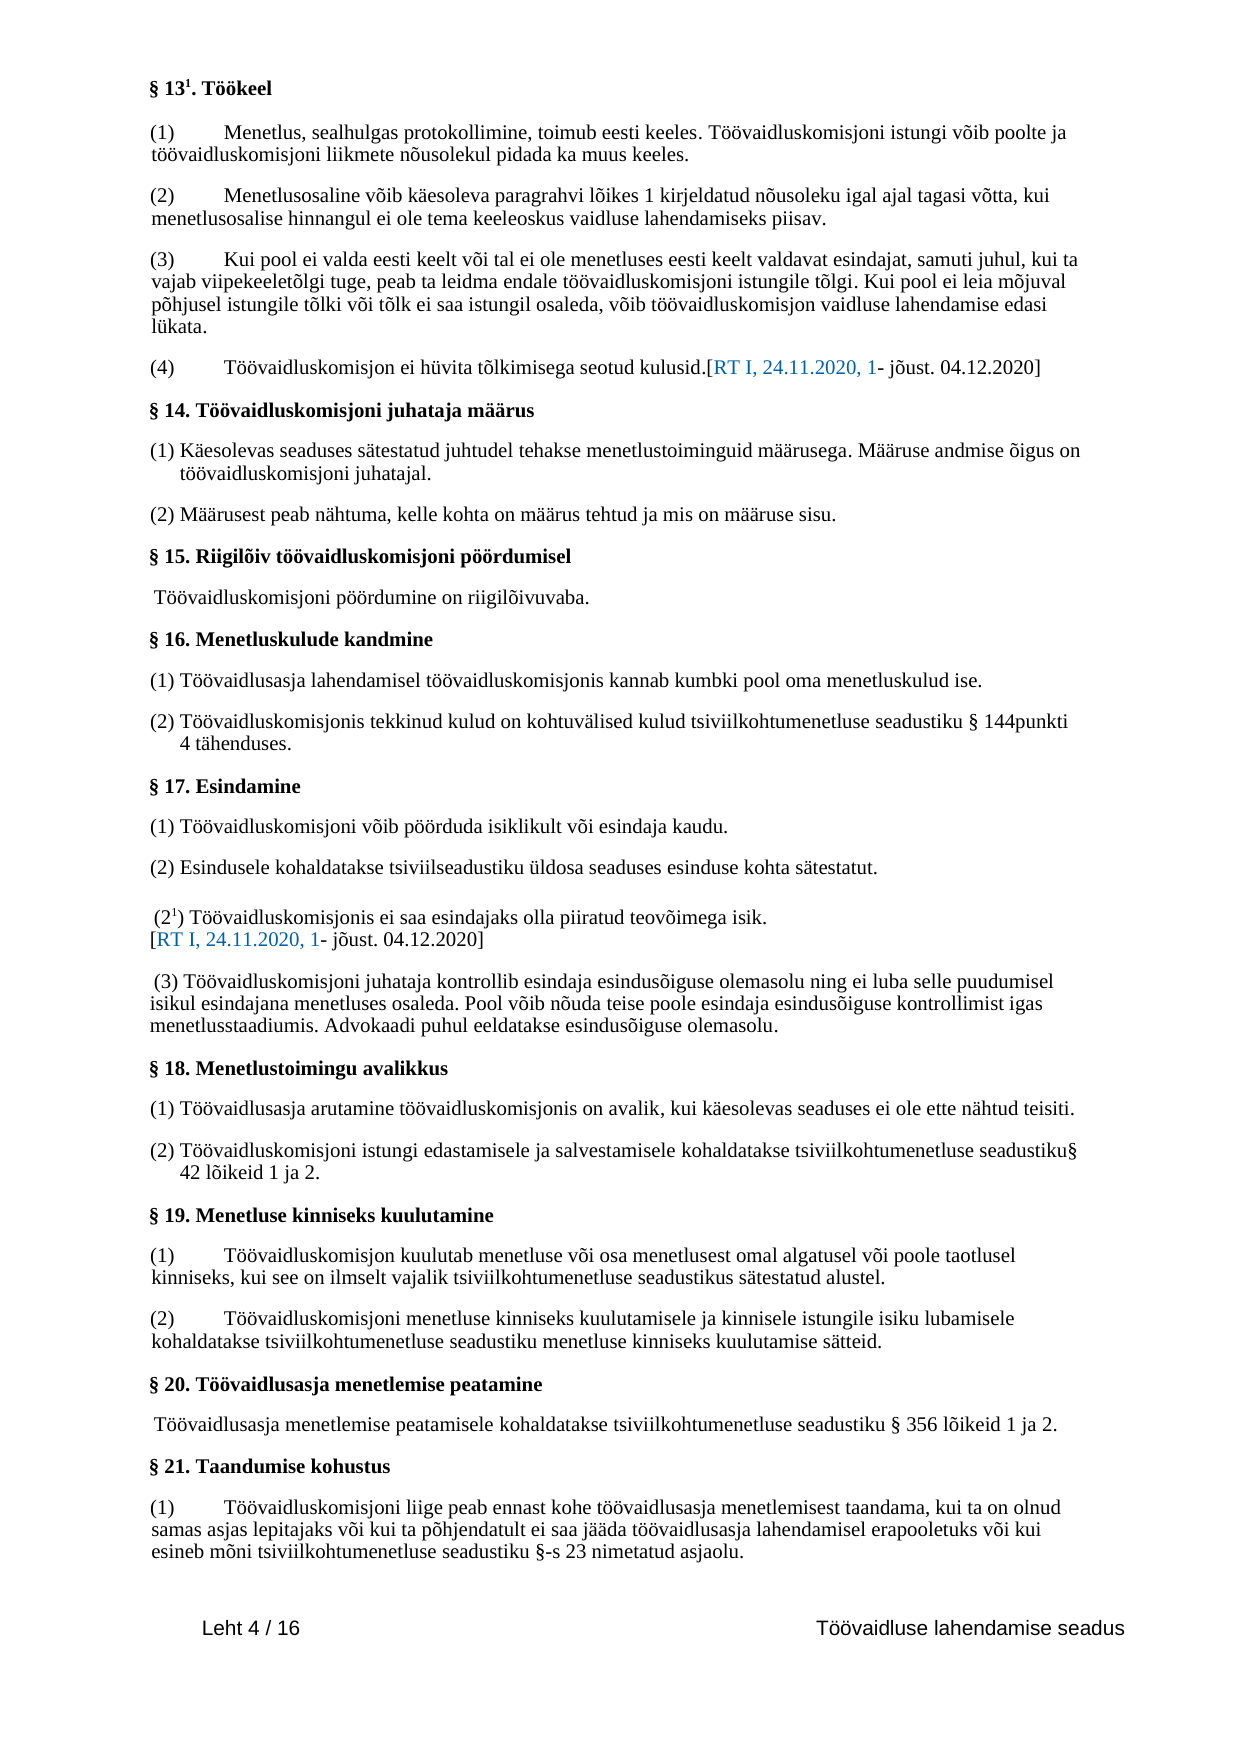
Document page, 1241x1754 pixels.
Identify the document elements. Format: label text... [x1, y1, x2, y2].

text § 20. Töövaidlusasja menetlemise peatamine [148, 1372, 1090, 1396]
list Töövaidluskomisjoni võib pöörduda isiklikult või esindaja kaudu. [150, 816, 1088, 838]
list Määrusest peab nähtuma, kelle kohta on määrus tehtud ja mis on määruse sisu. [150, 503, 1088, 526]
subtitle § 17. Esindamine [148, 774, 1090, 798]
list Töövaidluskomisjon kuulutab menetluse või osa menetlusest omal algatusel või poole taotlusel kinniseks, kui see on ilmselt vajalik tsiviilkohtumenetluse seadustikus sätestatud alustel. [150, 1244, 1088, 1289]
text (21) Töövaidluskomisjonis ei saa esindajaks olla piiratud teovõimega isik. [RT I, 24.11.2020, 1- jõust. 04.12.2020] [148, 907, 803, 951]
text Töövaidlusasja menetlemise peatamisele kohaldatakse tsiviilkohtumenetluse seadustiku § 356 lõikeid 1 ja 2. [148, 1413, 1088, 1436]
subtitle § 16. Menetluskulude kandmine [148, 627, 1090, 651]
text § 15. Riigilõiv töövaidluskomisjoni pöördumisel [148, 544, 1090, 568]
list Töövaidluskomisjoni liige peab ennast kohe töövaidlusasja menetlemisest taandama, kui ta on olnud samas asjas lepitajaks või kui ta põhjendatult ei saa jääda töövaidlusasja lahendamisel erapooletuks või kui esineb mõni tsiviilkohtumenetluse seadustiku §-s 23 nimetatud asjaolu. [150, 1496, 1088, 1563]
list Töövaidluskomisjon ei hüvita tõlkimisega seotud kulusid.[RT I, 24.11.2020, 1- jõust. 04.12.2020] [150, 357, 1088, 379]
list Käesolevas seaduses sätestatud juhtudel tehakse menetlustoiminguid määrusega. Määruse andmise õigus on töövaidluskomisjoni juhatajal. [150, 440, 1088, 484]
subtitle § 131. Töökeel [148, 76, 1090, 100]
subtitle § 21. Taandumise kohustus [148, 1454, 1090, 1478]
list Töövaidlusasja lahendamisel töövaidluskomisjonis kannab kumbki pool oma menetluskulud ise. [150, 669, 1081, 691]
list Töövaidluskomisjonis tekkinud kulud on kohtuvälised kulud tsiviilkohtumenetluse seadustiku § 144punkti 4 tähenduses. [150, 710, 1081, 755]
text Töövaidluskomisjoni pöördumine on riigilõivuvaba. [148, 586, 1088, 608]
list Kui pool ei valda eesti keelt või tal ei ole menetluses eesti keelt valdavat esindajat, samuti juhul, kui ta vajab viipekeeletõlgi tuge, peab ta leidma endale töövaidluskomisjoni istungile tõlgi. Kui pool ei leia mõjuval põhjusel istungile tõlki või tõlk ei saa istungil osaleda, võib töövaidluskomisjon vaidluse lahendamise edasi lükata. [150, 248, 1088, 338]
list Töövaidlusasja arutamine töövaidluskomisjonis on avalik, kui käesolevas seaduses ei ole ette nähtud teisiti. [150, 1098, 1088, 1120]
list Esindusele kohaldatakse tsiviilseadustiku üldosa seaduses esinduse kohta sätestatut. [150, 857, 1088, 879]
text (3) Töövaidluskomisjoni juhataja kontrollib esindaja esindusõiguse olemasolu ning ei luba selle puudumisel isikul esindajana menetluses osaleda. Pool võib nõuda teise poole esindaja esindusõiguse kontrollimist igas menetlusstaadiumis. Advokaadi puhul eeldatakse esindusõiguse olemasolu. [148, 970, 1088, 1037]
subtitle § 19. Menetluse kinniseks kuulutamine [148, 1203, 1090, 1227]
list Töövaidluskomisjoni istungi edastamisele ja salvestamisele kohaldatakse tsiviilkohtumenetluse seadustiku§ 42 lõikeid 1 ja 2. [150, 1139, 1088, 1184]
subtitle § 18. Menetlustoimingu avalikkus [148, 1056, 1090, 1080]
subtitle § 14. Töövaidluskomisjoni juhataja määrus [148, 398, 1090, 422]
list Menetlusosaline võib käesoleva paragrahvi lõikes 1 kirjeldatud nõusoleku igal ajal tagasi võtta, kui menetlusosalise hinnangul ei ole tema keeleoskus vaidluse lahendamiseks piisav. [150, 185, 1088, 230]
list Töövaidluskomisjoni menetluse kinniseks kuulutamisele ja kinnisele istungile isiku lubamisele kohaldatakse tsiviilkohtumenetluse seadustiku menetluse kinniseks kuulutamise sätteid. [150, 1308, 1088, 1353]
list Menetlus, sealhulgas protokollimine, toimub eesti keeles. Töövaidluskomisjoni istungi võib poolte ja töövaidluskomisjoni liikmete nõusolekul pidada ka muus keeles. [150, 121, 1088, 166]
